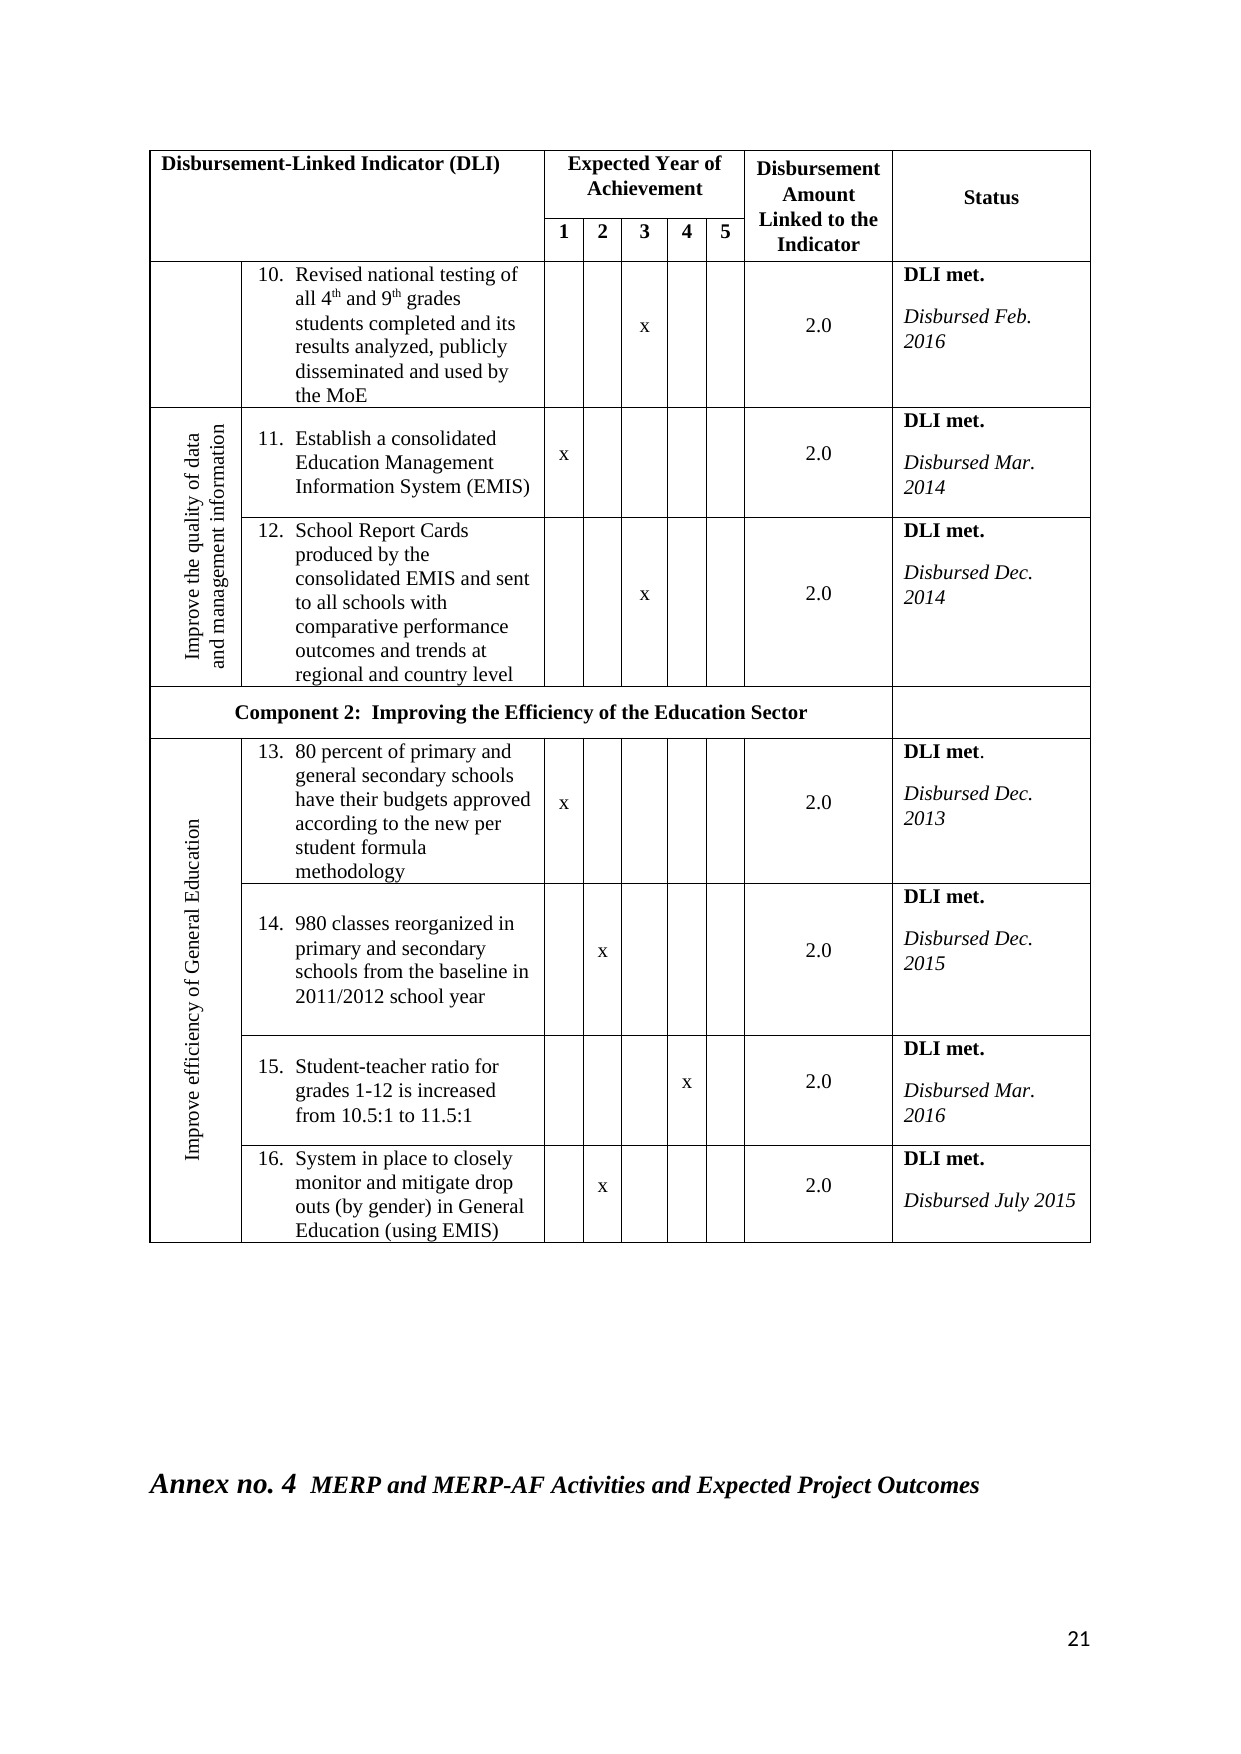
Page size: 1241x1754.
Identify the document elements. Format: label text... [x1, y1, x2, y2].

table_cell x [584, 884, 621, 1035]
table_cell [707, 1146, 744, 1242]
table_cell [707, 1036, 744, 1145]
table_cell x [584, 1146, 621, 1242]
table_cell [893, 687, 1090, 738]
table_cell DLI met. Disbursed Mar. 2014 [893, 408, 1090, 517]
table_cell [545, 262, 583, 407]
table_cell 2.0 [745, 518, 892, 686]
table_cell [668, 408, 706, 517]
table_cell x [622, 518, 667, 686]
table_cell [622, 884, 667, 1035]
table_cell [707, 262, 744, 407]
table_cell Student-teacher ratio for grades 1-12 is increased from 10.5:1 to 11.5:1 [242, 1036, 544, 1145]
table_cell [622, 1036, 667, 1145]
table_cell [545, 518, 583, 686]
table_cell x [622, 262, 667, 407]
table_cell DLI met. Disbursed Dec. 2015 [893, 884, 1090, 1035]
table_cell [622, 1146, 667, 1242]
table_cell [668, 518, 706, 686]
table_cell 2.0 [745, 408, 892, 517]
table_cell DLI met. Disbursed Dec. 2013 [893, 739, 1090, 883]
table_cell [584, 739, 621, 883]
table_cell 4 [668, 219, 706, 261]
table_cell [668, 884, 706, 1035]
table_header Disbursement Amount Linked to the Indicator (in USD million equivalent) [745, 151, 892, 261]
table_cell 980 classes reorganized in primary and secondary schools from the baseline in 2011/2012 school year [242, 884, 544, 1035]
table_cell x [545, 739, 583, 883]
table_cell [622, 739, 667, 883]
table_cell [707, 408, 744, 517]
table_cell Establish a consolidated Education Management Information System (EMIS) [242, 408, 544, 517]
table_header Expected Year of Achievement [545, 151, 744, 218]
table_cell [668, 739, 706, 883]
table_cell 2.0 [745, 1146, 892, 1242]
table_header Status [893, 151, 1090, 261]
table_cell [668, 1146, 706, 1242]
table_cell 2.0 [745, 262, 892, 407]
table_cell DLI met. Disbursed Feb. 2016 [893, 262, 1090, 407]
table_cell School Report Cards produced by the consolidated EMIS and sent to all schools with comparative performance outcomes and trends at regional and country level [242, 518, 544, 686]
table_cell 1 [545, 219, 583, 261]
table_cell 2.0 [745, 1036, 892, 1145]
table_cell [707, 884, 744, 1035]
table_cell [545, 1146, 583, 1242]
subtitle Annex no. 4 MERP and MERP-AF Activities and Expected Project Outcomes [150, 1466, 1090, 1499]
table_cell Improve efficiency of General Education [151, 739, 241, 1242]
table_cell [707, 518, 744, 686]
table_cell x [668, 1036, 706, 1145]
table_cell [707, 739, 744, 883]
table_cell Component 2: Improving the Efficiency of the Education Sector [151, 687, 892, 738]
table_cell [584, 262, 621, 407]
table_cell 2 [584, 219, 621, 261]
table_cell [584, 1036, 621, 1145]
table_cell 2.0 [745, 884, 892, 1035]
table_cell 5 [707, 219, 744, 261]
table_cell [584, 408, 621, 517]
table_cell DLI met. Disbursed Mar. 2016 [893, 1036, 1090, 1145]
table_cell x [545, 408, 583, 517]
table_cell [622, 408, 667, 517]
table_cell 3 [622, 219, 667, 261]
table_cell [545, 884, 583, 1035]
table_header Disbursement-Linked Indicator (DLI) [151, 151, 544, 261]
table_cell DLI met. Disbursed July 2015 [893, 1146, 1090, 1242]
table_cell [545, 1036, 583, 1145]
table_cell DLI met. Disbursed Dec. 2014 [893, 518, 1090, 686]
table_cell [584, 518, 621, 686]
table_cell System in place to closely monitor and mitigate drop outs (by gender) in General Education (using EMIS) [242, 1146, 544, 1242]
table_cell 2.0 [745, 739, 892, 883]
table_cell Revised national testing of all 4th and 9th grades students completed and its results analyzed, publicly disseminated and used by the MoE [242, 262, 544, 407]
table_cell Improve the quality of data and management information systems [151, 408, 241, 686]
table_cell 80 percent of primary and general secondary schools have their budgets approved according to the new per student formula methodology [242, 739, 544, 883]
table_cell [668, 262, 706, 407]
